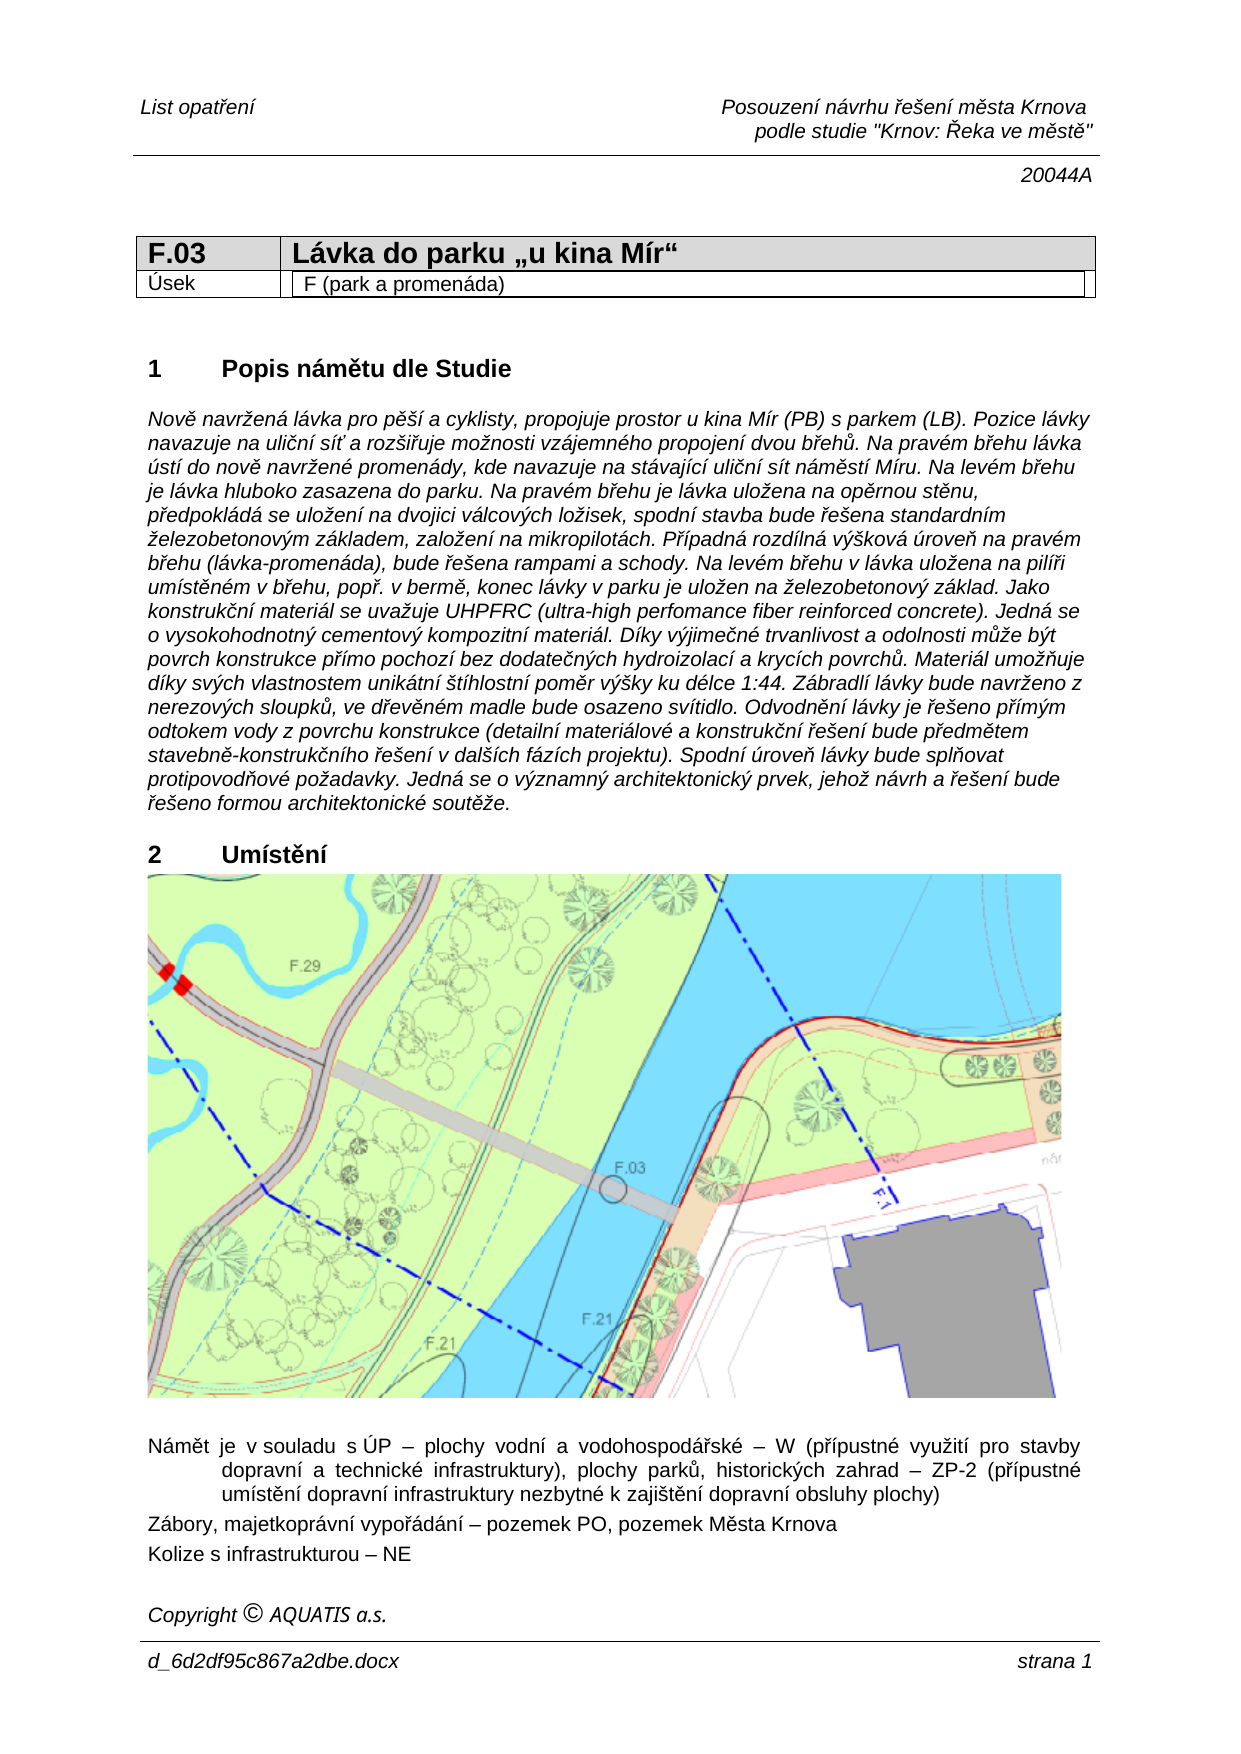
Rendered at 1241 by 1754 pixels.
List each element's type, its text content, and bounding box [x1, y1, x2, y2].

table_cell [293, 272, 1084, 296]
text Zábory, majetkoprávní vypořádání – pozemek PO, pozemek Města Krnova [148, 1512, 1092, 1536]
text Nově navržená lávka pro pěší a cyklisty, propojuje prostor u kina Mír (PB) s parkem (LB). Pozice lávky navazuje na uliční síť a rozšiřuje možnosti vzájemného propojení dvou břehů. Na pravém břehu lávka ústí do nově navržené promenády, kde navazuje na stávající uliční sít náměstí Míru. Na levém břehu je lávka hluboko zasazena do parku. Na pravém břehu je lávka uložena na opěrnou stěnu, předpokládá se uložení na dvojici válcových ložisek, spodní stavba bude řešena standardním železobetonovým základem, založení na mikropilotách. Případná rozdílná výšková úroveň na pravém břehu (lávka-promenáda), bude řešena rampami a schody. Na levém břehu v lávka uložena na pilíři umístěném v břehu, popř. v bermě, konec lávky v parku je uložen na železobetonový základ. Jako konstrukční materiál se uvažuje UHPFRC (ultra-high perfomance fiber reinforced concrete). Jedná se o vysokohodnotný cementový kompozitní materiál. Díky výjimečné trvanlivost a odolnosti může být povrch konstrukce přímo pochozí bez dodatečných hydroizolací a krycích povrchů. Materiál umožňuje díky svých vlastnostem unikátní štíhlostní poměr výšky ku délce 1:44. Zábradlí lávky bude navrženo z nerezových sloupků, ve dřevěném madle bude osazeno svítidlo. Odvodnění lávky je řešeno přímým odtokem vody z povrchu konstrukce (detailní materiálové a konstrukční řešení bude předmětem stavebně-konstrukčního řešení v dalších fázích projektu). Spodní úroveň lávky bude splňovat protipovodňové požadavky. Jedná se o významný architektonický prvek, jehož návrh a řešení bude řešeno formou architektonické soutěže. [148, 407, 1092, 814]
table_header F.03 [137, 237, 280, 270]
table_cell [281, 271, 292, 297]
text 1 Popis námětu dle Studie [148, 353, 1092, 382]
text Kolize s infrastrukturou – NE [148, 1542, 1092, 1566]
table_cell Úsek [137, 271, 280, 297]
table_header Lávka do parku „u kina Mír“ [281, 237, 1095, 270]
text Námět je v souladu s ÚP – plochy vodní a vodohospodářské – W (přípustné využití pro stavby dopravní a technické infrastruktury), plochy parků, historických zahrad – ZP-2 (přípustné umístění dopravní infrastruktury nezbytné k zajištění dopravní obsluhy plochy) [148, 1434, 1092, 1506]
table_cell [1085, 271, 1095, 297]
picture [147, 874, 1062, 1398]
text 2 Umístění [148, 839, 1092, 868]
